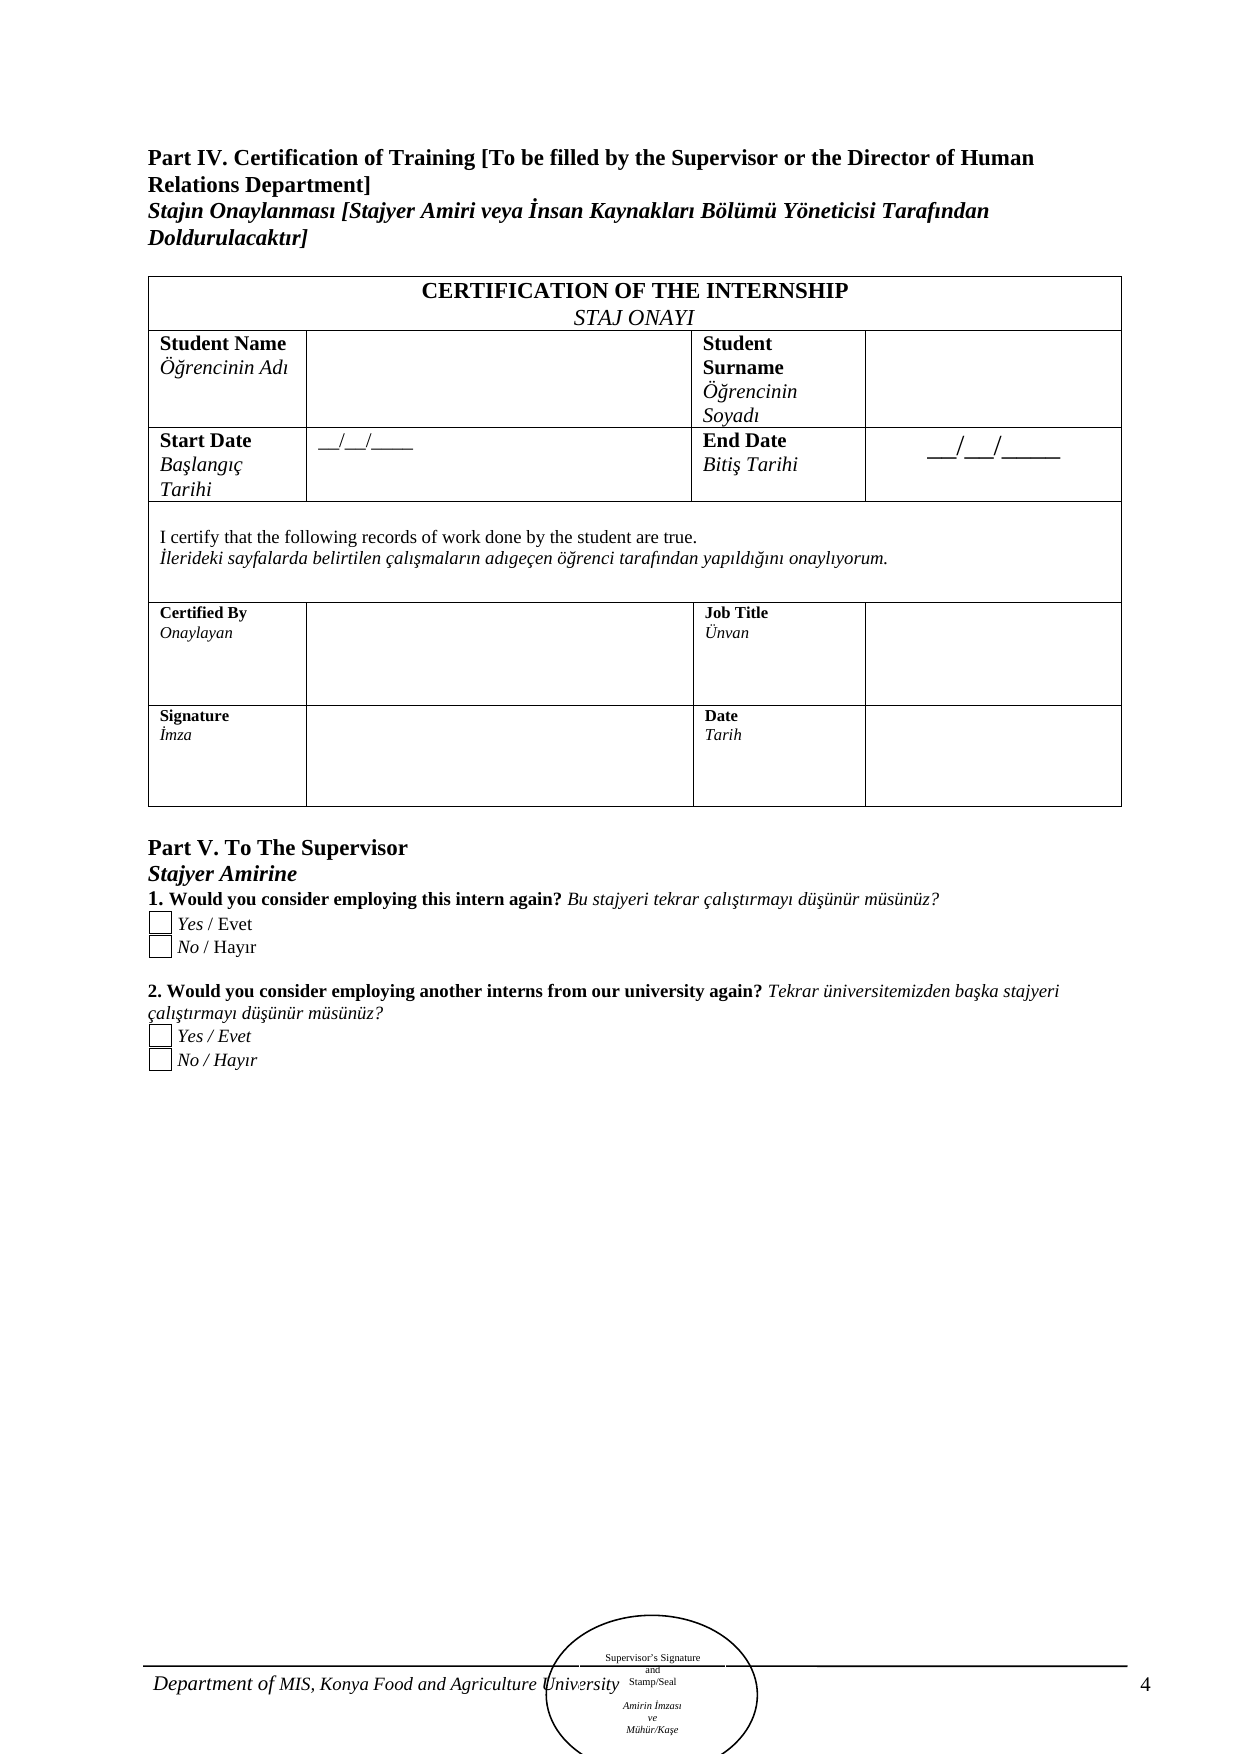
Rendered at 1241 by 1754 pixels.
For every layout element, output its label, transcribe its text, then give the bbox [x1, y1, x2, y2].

text Part V. To The Supervisor [148, 834, 1122, 860]
text Part IV. Certification of Training [To be filled by the Supervisor or the Director of Human Relations Department] [148, 144, 1122, 197]
table_cell Job Title Ünvan [694, 603, 865, 705]
table_cell End Date Bitiş Tarihi [692, 428, 865, 501]
table_cell I certify that the following records of work done by the student are true. İlerideki sayfalarda belirtilen çalışmaların adıgeçen öğrenci tarafından yapıldığını onaylıyorum. [149, 502, 1121, 602]
text 2. Would you consider employing another interns from our university again? Tekrar üniversitemizden başka stajyeri çalıştırmayı düşünür müsünüz? [148, 980, 1122, 1023]
table_cell [866, 603, 1121, 705]
table_cell Start Date Başlangıç Tarihi [149, 428, 306, 501]
table_cell [307, 603, 693, 705]
table_cell Date Tarih [694, 706, 865, 806]
table_cell [866, 706, 1121, 806]
table_cell [307, 706, 693, 806]
text Yes / Evet [148, 910, 1122, 934]
table_cell __/__/____ [866, 428, 1121, 501]
table_cell Signature İmza [149, 706, 306, 806]
table_cell Student Surname Öğrencinin Soyadı [692, 331, 865, 427]
table_cell [307, 331, 691, 427]
table_cell Student Name Öğrencinin Adı [149, 331, 306, 427]
text Stajyer Amirine [148, 860, 1122, 886]
table_header CERTIFICATION OF THE INTERNSHIP STAJ ONAYI [149, 277, 1121, 330]
text No / Hayır [148, 1047, 1122, 1071]
text No / Hayır [148, 934, 1122, 958]
text 1. Would you consider employing this intern again? Bu stajyeri tekrar çalıştırmayı düşünür müsünüz? [148, 886, 1122, 910]
table_cell [866, 331, 1121, 427]
table_cell __/__/____ [307, 428, 691, 501]
text Stajın Onaylanması [Stajyer Amiri veya İnsan Kaynakları Bölümü Yöneticisi Tarafından Doldurulacaktır] [148, 197, 1122, 250]
table_cell Certified By Onaylayan [149, 603, 306, 705]
text Yes / Evet [148, 1023, 1122, 1047]
